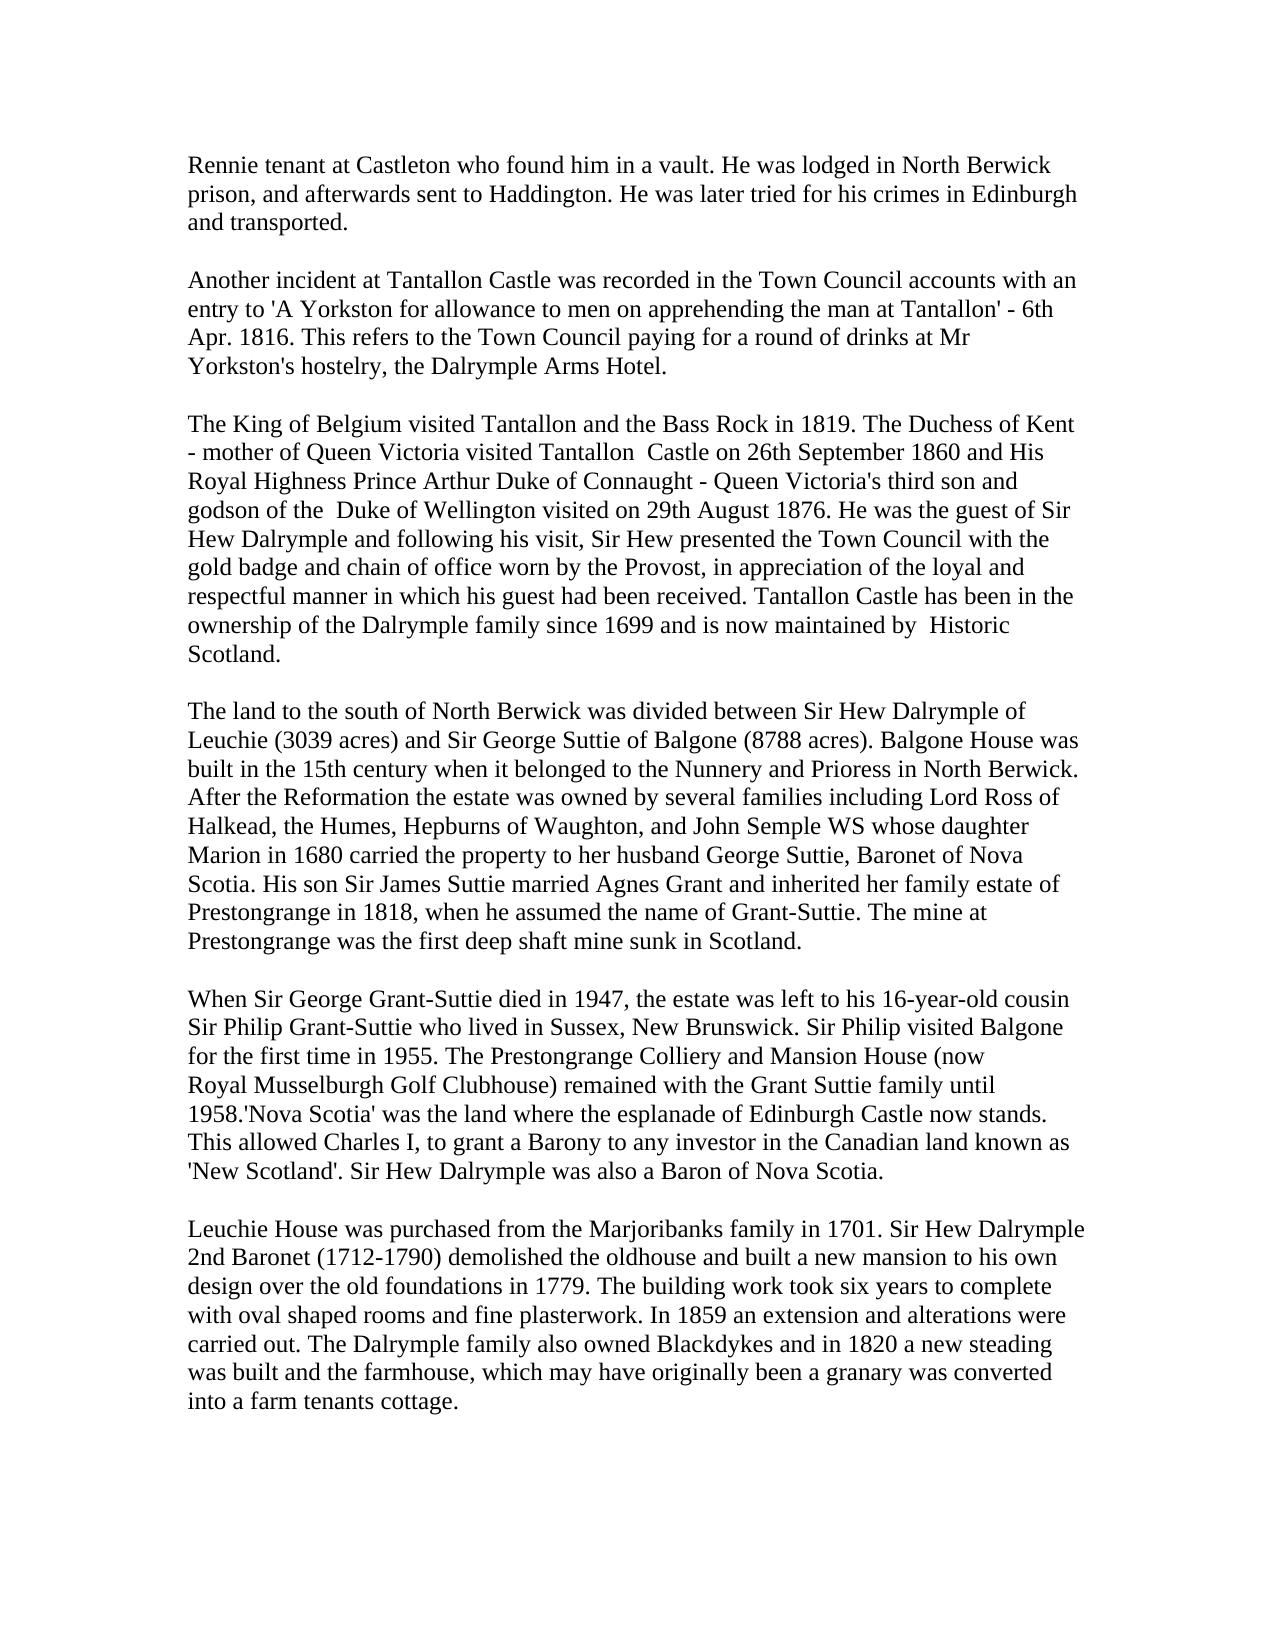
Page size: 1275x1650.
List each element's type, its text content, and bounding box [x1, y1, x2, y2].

text After the Reformation the estate was owned by several families including Lord Ross of Halkead, the Humes, Hepburns of Waughton, and John Semple WS whose daughter Marion in 1680 carried the property to her husband George Suttie, Baronet of Nova Scotia. His son Sir James Suttie married Agnes Grant and inherited her family estate of Prestongrange in 1818, when he assumed the name of Grant-Suttie. The mine at Prestongrange was the first deep shaft mine sunk in Scotland. [187, 782, 1087, 955]
text Leuchie House was purchased from the Marjoribanks family in 1701. Sir Hew Dalrymple 2nd Baronet (1712-1790) demolished the oldhouse and built a new mansion to his own design over the old foundations in 1779. The building work took six years to complete [187, 1214, 1087, 1300]
text Yorkston's hostelry, the Dalrymple Arms Hotel. [187, 351, 1087, 380]
text The King of Belgium visited Tantallon and the Bass Rock in 1819. The Duchess of Kent - mother of Queen Victoria visited Tantallon Castle on 26th September 1860 and His Royal Highness Prince Arthur Duke of Connaught - Queen Victoria's third son and godson of the Duke of Wellington visited on 29th August 1876. He was the guest of Sir Hew Dalrymple and following his visit, Sir Hew presented the Town Council with the gold badge and chain of office worn by the Provost, in appreciation of the loyal and respectful manner in which his guest had been received. Tantallon Castle has been in the ownership of the Dalrymple family since 1699 and is now maintained by Historic Scotland. [187, 409, 1087, 667]
text with oval shaped rooms and fine plasterwork. In 1859 an extension and alterations were carried out. The Dalrymple family also owned Blackdykes and in 1820 a new steading was built and the farmhouse, which may have originally been a granary was converted [187, 1300, 1087, 1386]
text The land to the south of North Berwick was divided between Sir Hew Dalrymple of Leuchie (3039 acres) and Sir George Suttie of Balgone (8788 acres). Balgone House was built in the 15th century when it belonged to the Nunnery and Prioress in North Berwick. [187, 696, 1087, 782]
text into a farm tenants cottage. [187, 1386, 1087, 1415]
text When Sir George Grant-Suttie died in 1947, the estate was left to his 16-year-old cousin Sir Philip Grant-Suttie who lived in Sussex, New Brunswick. Sir Philip visited Balgone for the first time in 1955. The Prestongrange Colliery and Mansion House (now [187, 984, 1087, 1070]
text Royal Musselburgh Golf Clubhouse) remained with the Grant Suttie family until 1958.'Nova Scotia' was the land where the esplanade of Edinburgh Castle now stands. This allowed Charles I, to grant a Barony to any investor in the Canadian land known as 'New Scotland'. Sir Hew Dalrymple was also a Baron of Nova Scotia. [187, 1070, 1087, 1185]
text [187, 150, 1087, 236]
text Another incident at Tantallon Castle was recorded in the Town Council accounts with an entry to 'A Yorkston for allowance to men on apprehending the man at Tantallon' - 6th Apr. 1816. This refers to the Town Council paying for a round of drinks at Mr [187, 265, 1087, 351]
